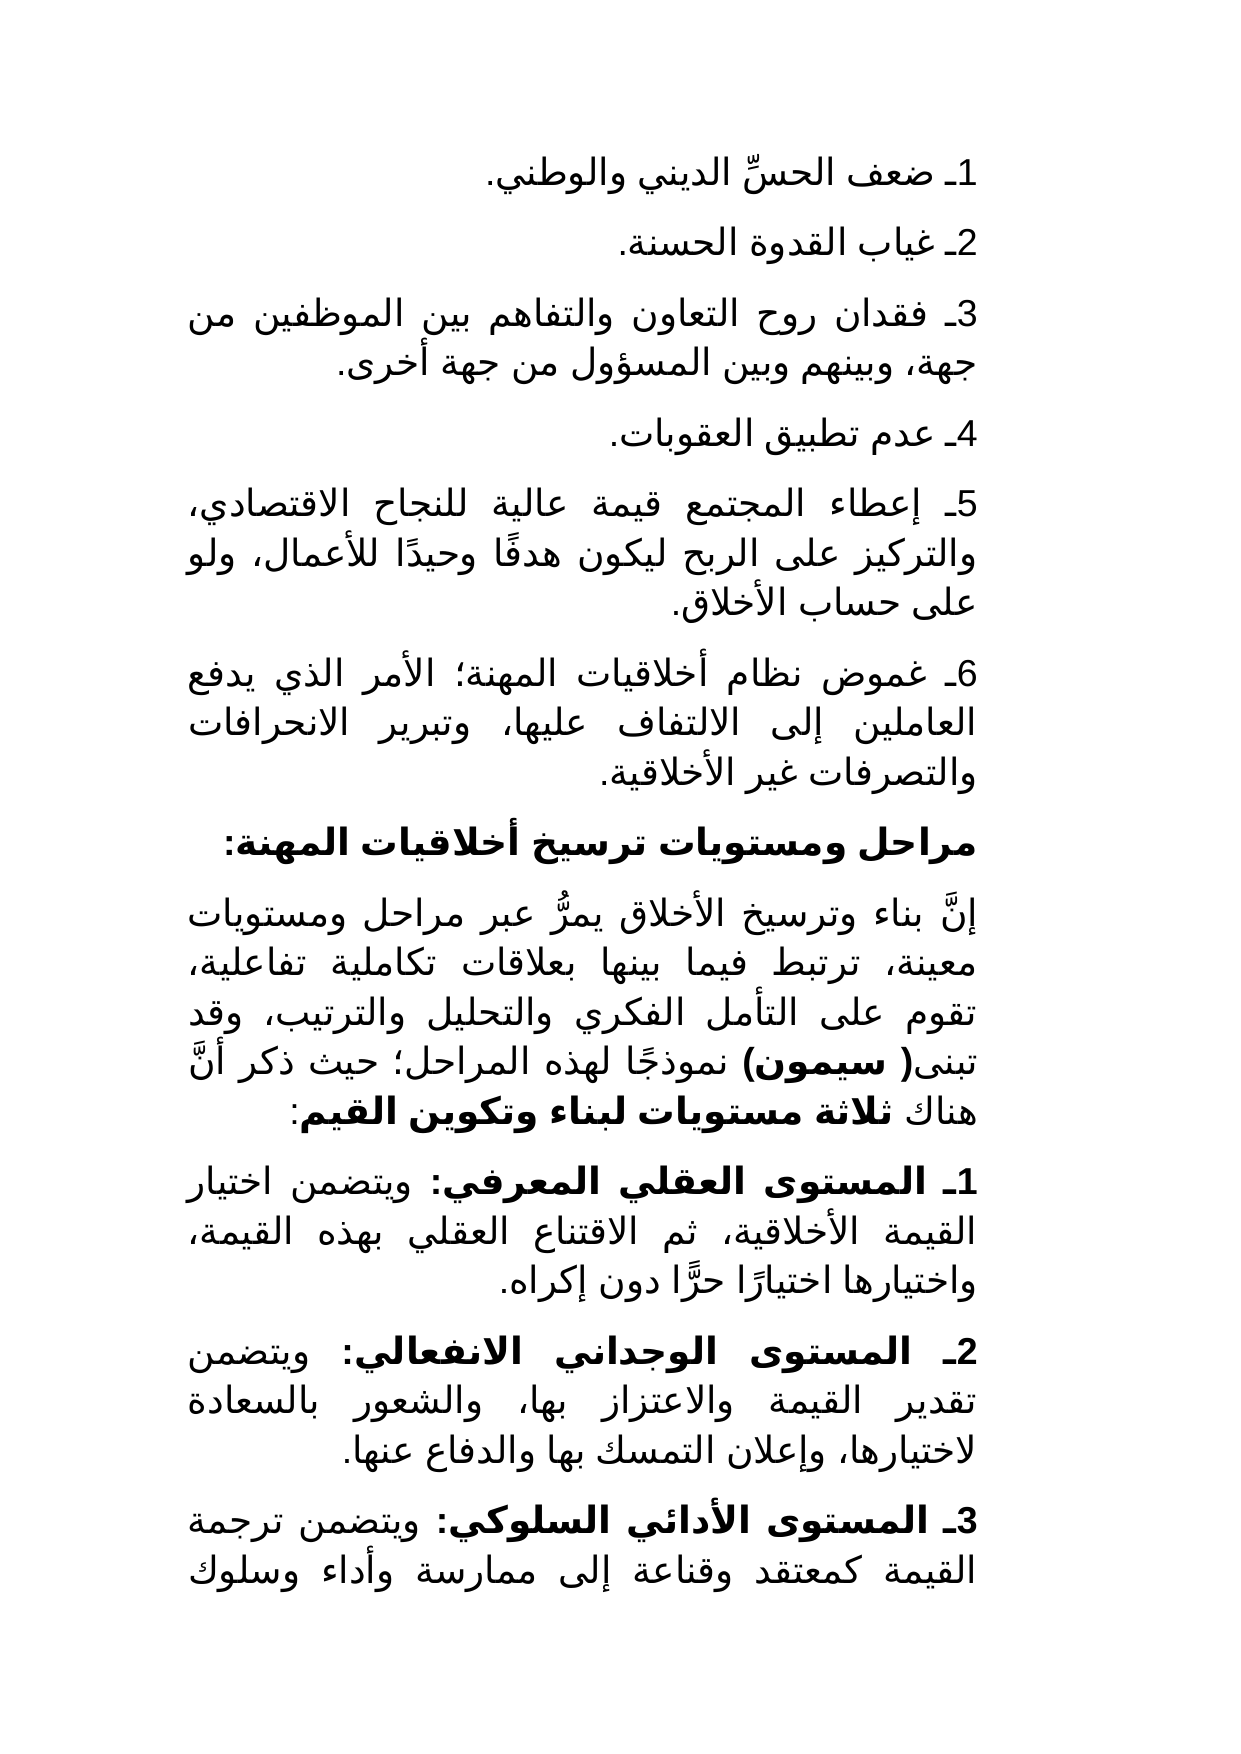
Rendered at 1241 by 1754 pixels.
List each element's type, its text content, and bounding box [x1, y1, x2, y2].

text مراحل ومستويات ترسيخ أخلاقيات المهنة: [187, 820, 978, 863]
text إنَّ بناء وترسيخ الأخلاق يمرُّ عبر مراحل ومستويات معينة، ترتبط فيما بينها بعلاقات تكاملية تفاعلية، تقوم على التأمل الفكري والتحليل والترتيب، وقد تبنى( سيمون) نموذجًا لهذه المراحل؛ حيث ذكر أنَّ هناك ثلاثة مستويات لبناء وتكوين القيم: [187, 891, 978, 1132]
text 1ـ ضعف الحسِّ الديني والوطني. [187, 150, 978, 193]
text 4ـ عدم تطبيق العقوبات. [187, 411, 978, 454]
text 2ـ المستوى الوجداني الانفعالي: ويتضمن تقدير القيمة والاعتزاز بها، والشعور بالسعادة لاختيارها، وإعلان التمسك بها والدفاع عنها. [187, 1329, 978, 1471]
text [187, 1499, 978, 1591]
text 1ـ المستوى العقلي المعرفي: ويتضمن اختيار القيمة الأخلاقية، ثم الاقتناع العقلي بهذه القيمة، واختيارها اختيارًا حرًّا دون إكراه. [187, 1159, 978, 1302]
text 6ـ غموض نظام أخلاقيات المهنة؛ الأمر الذي يدفع العاملين إلى الالتفاف عليها، وتبرير الانحرافات والتصرفات غير الأخلاقية. [187, 651, 978, 793]
text 2ـ غياب القدوة الحسنة. [187, 220, 978, 263]
text 5ـ إعطاء المجتمع قيمة عالية للنجاح الاقتصادي، والتركيز على الربح ليكون هدفًا وحيدًا للأعمال، ولو على حساب الأخلاق. [187, 481, 978, 623]
text 3ـ فقدان روح التعاون والتفاهم بين الموظفين من جهة، وبينهم وبين المسؤول من جهة أخرى. [187, 291, 978, 383]
